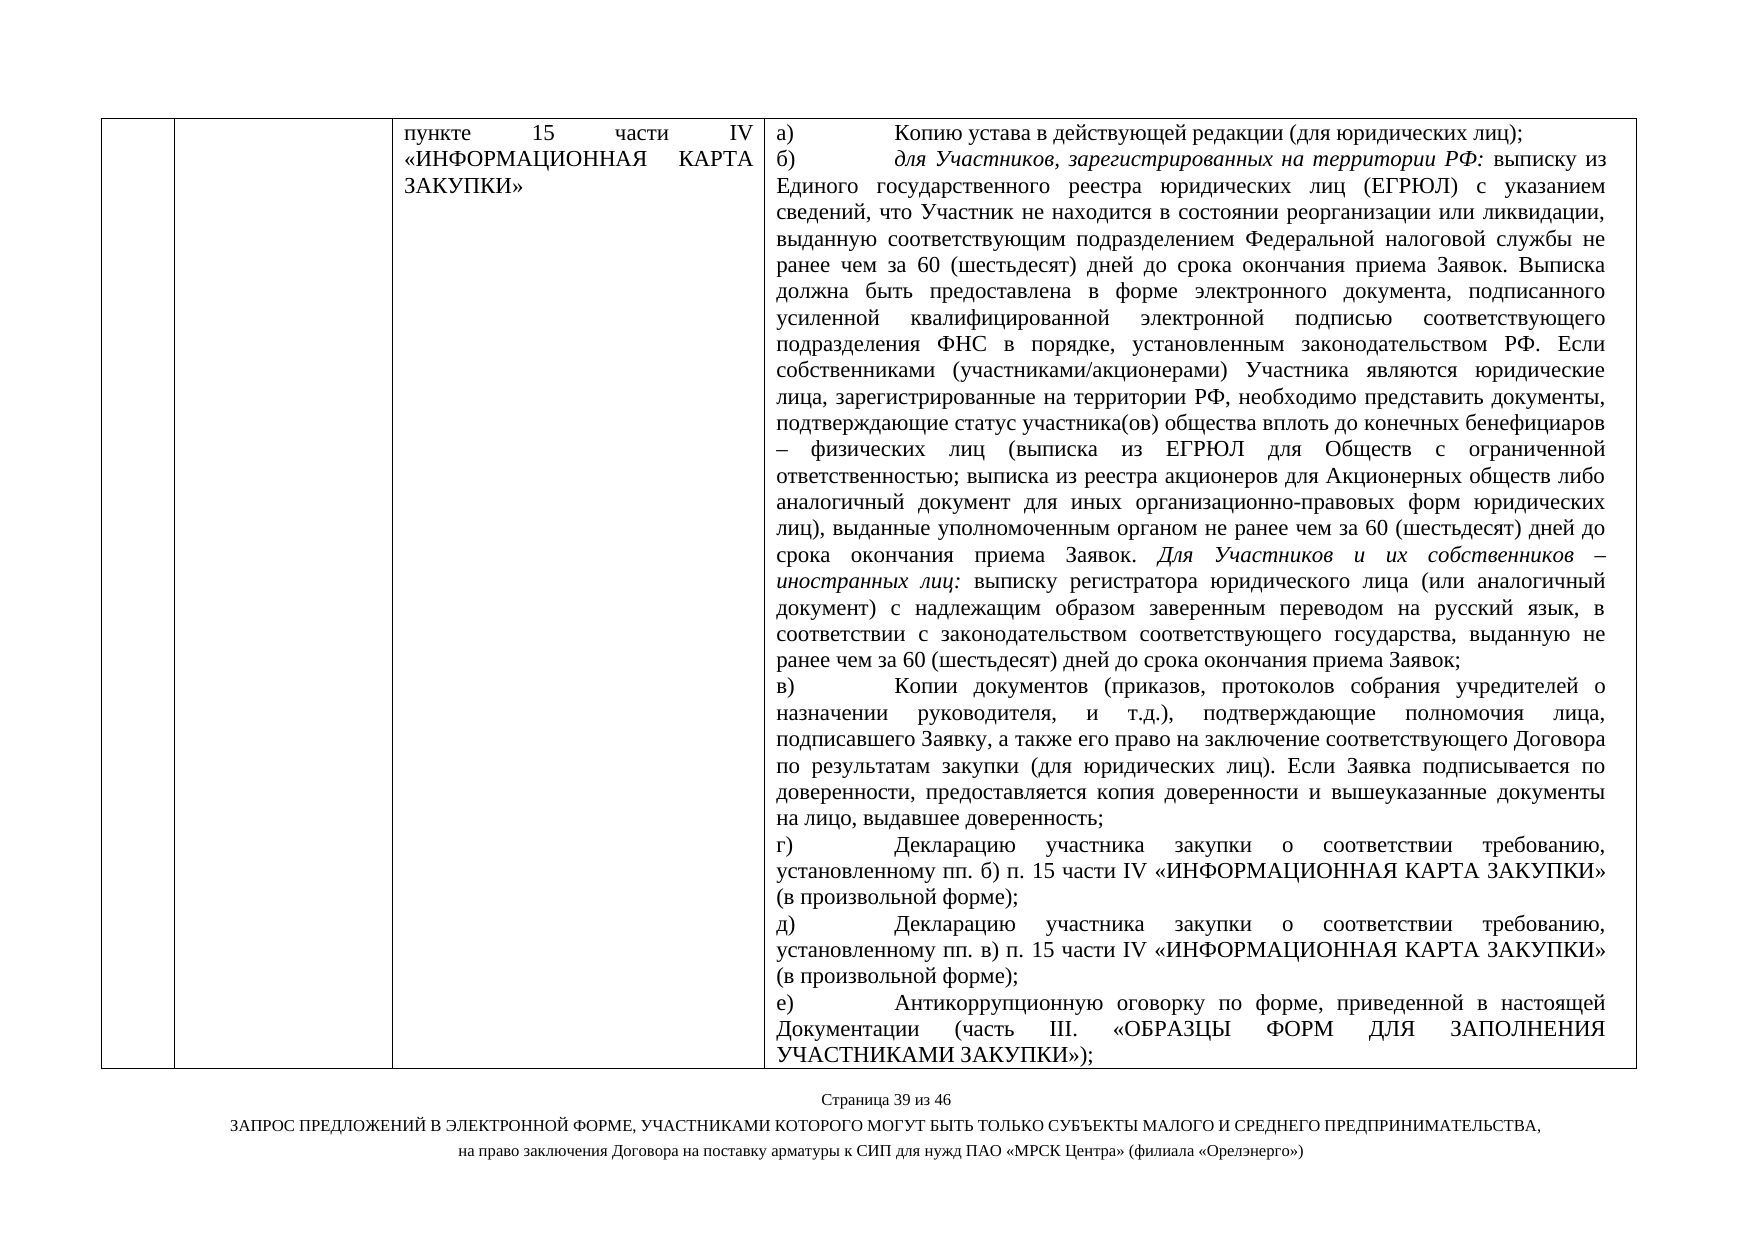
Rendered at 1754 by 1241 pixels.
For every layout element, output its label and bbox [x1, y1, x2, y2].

table_cell [393, 119, 764, 1068]
table_cell [765, 119, 1636, 1068]
table_cell [102, 119, 174, 1068]
table_cell [175, 119, 392, 1068]
